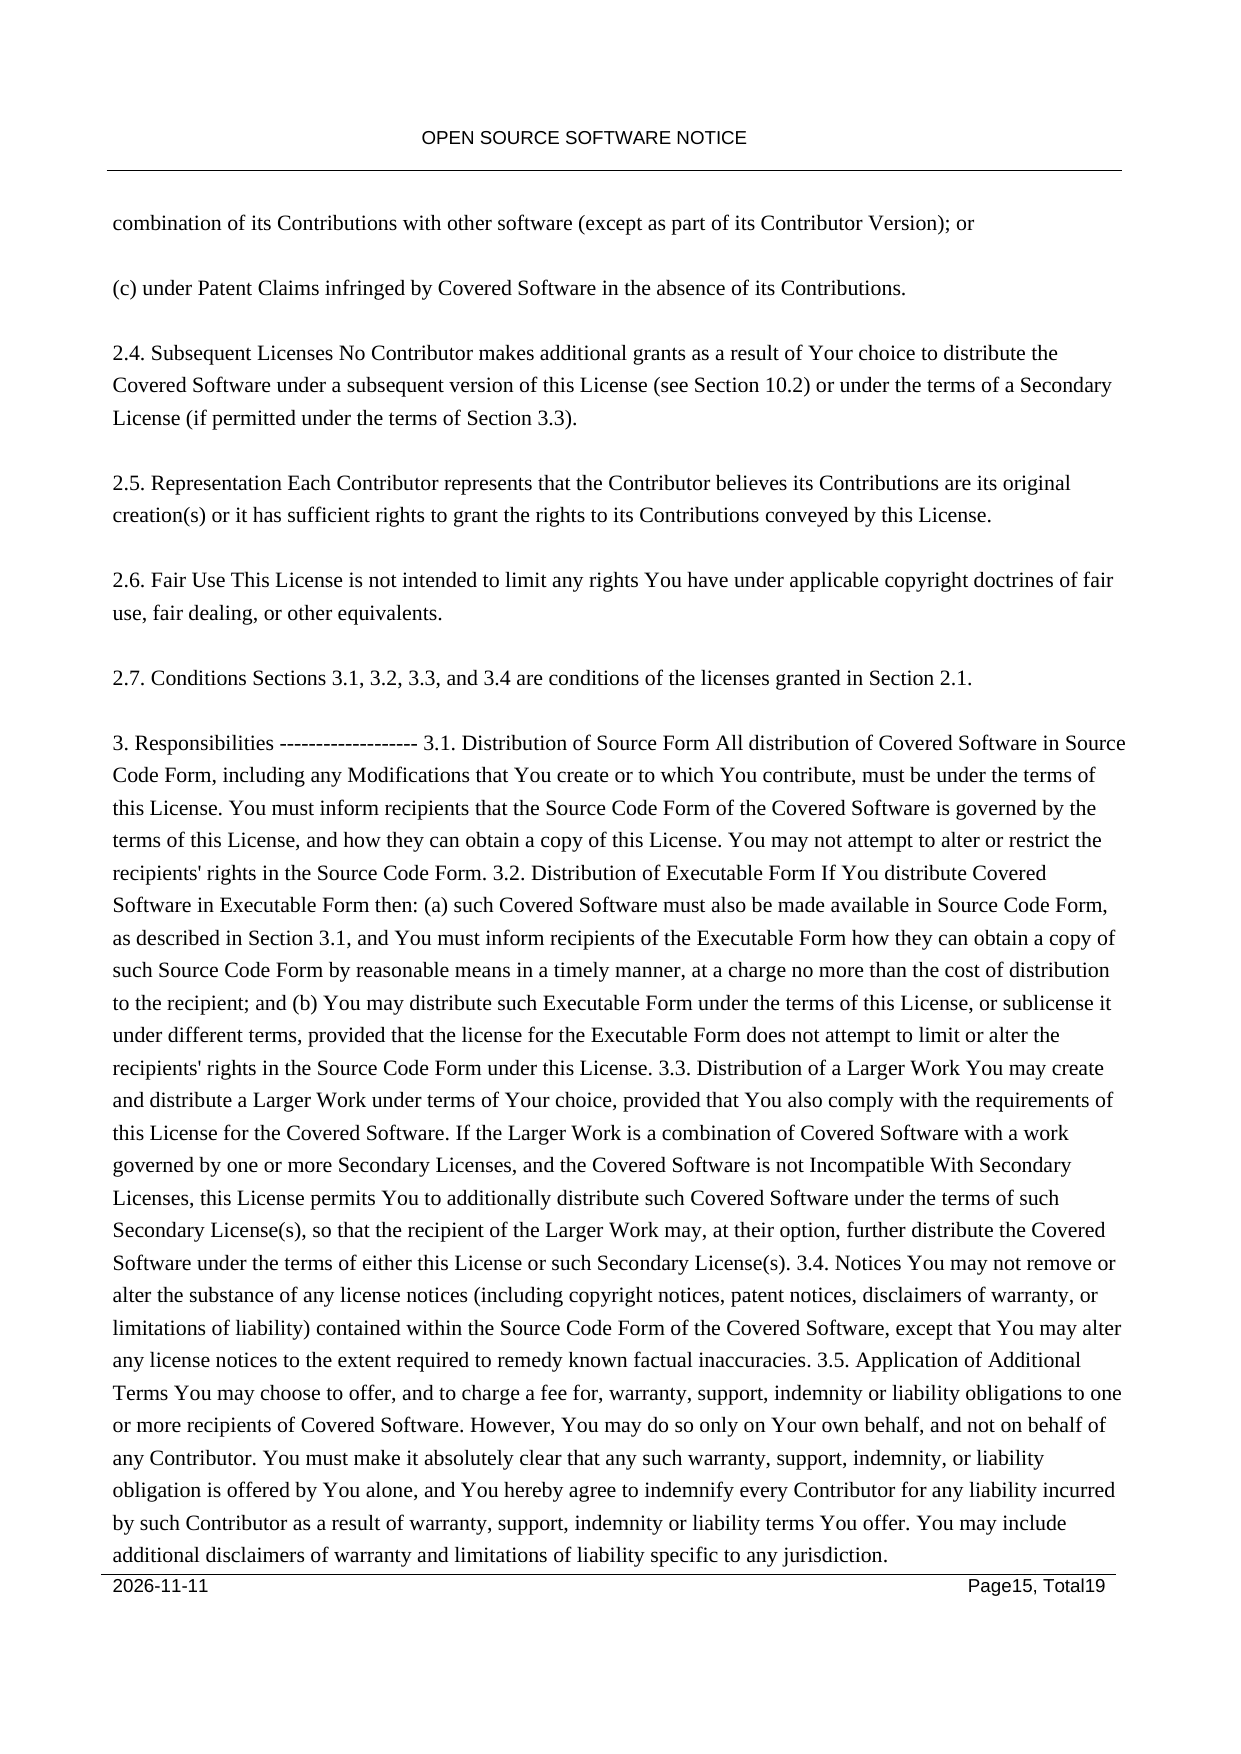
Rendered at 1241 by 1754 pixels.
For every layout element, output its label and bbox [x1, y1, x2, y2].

text [112, 206, 1128, 1571]
